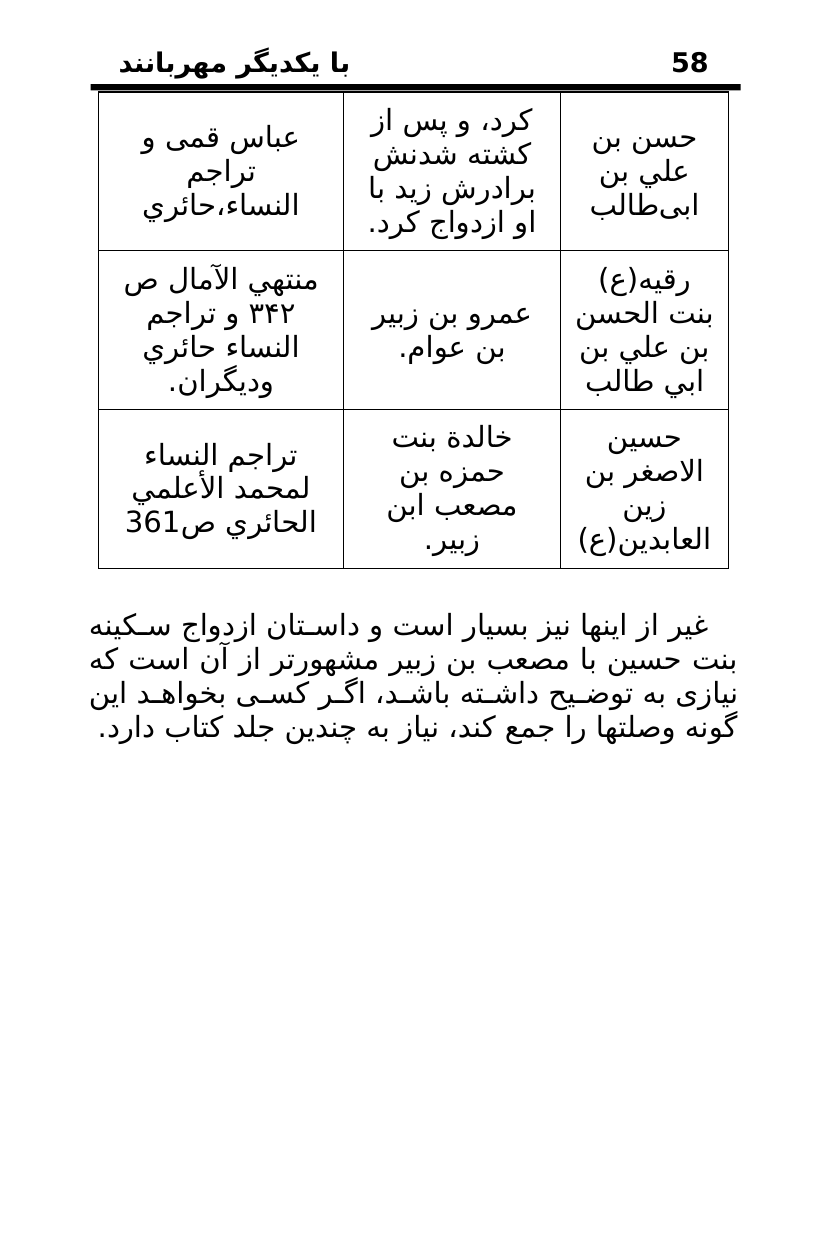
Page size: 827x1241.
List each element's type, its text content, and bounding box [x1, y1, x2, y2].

table_cell منتهي الآمال ص ۳۴۲ و تراجم النساء حائري وديگران. [99, 251, 343, 409]
table_cell تراجم النساء لمحمد الأعلمي الحائري ص361 [99, 410, 343, 568]
table_cell رقيه(ع) بنت الحسن بن علي بن ابي طالب [561, 251, 728, 409]
text غیر از اینها نیز بسیار است و داستان ازدواج سكينه بنت حسين با مصعب بن زبير مشهورتر از آن است كه نيازی به توضيح داشته باشد، ‌اگر كسی بخواهد اين گونه وصلتها را جمع كند، نیاز به چندین جلد کتاب دارد. [89, 608, 738, 744]
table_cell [344, 93, 560, 250]
table_cell عمرو بن زبير بن عوام. [344, 251, 560, 409]
table_cell خالدة بنت حمزه بن مصعب ابن زبير. [344, 410, 560, 568]
table_cell حسين الاصغر بن زين العابدين(ع) [561, 410, 728, 568]
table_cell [99, 93, 343, 250]
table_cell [561, 93, 728, 250]
